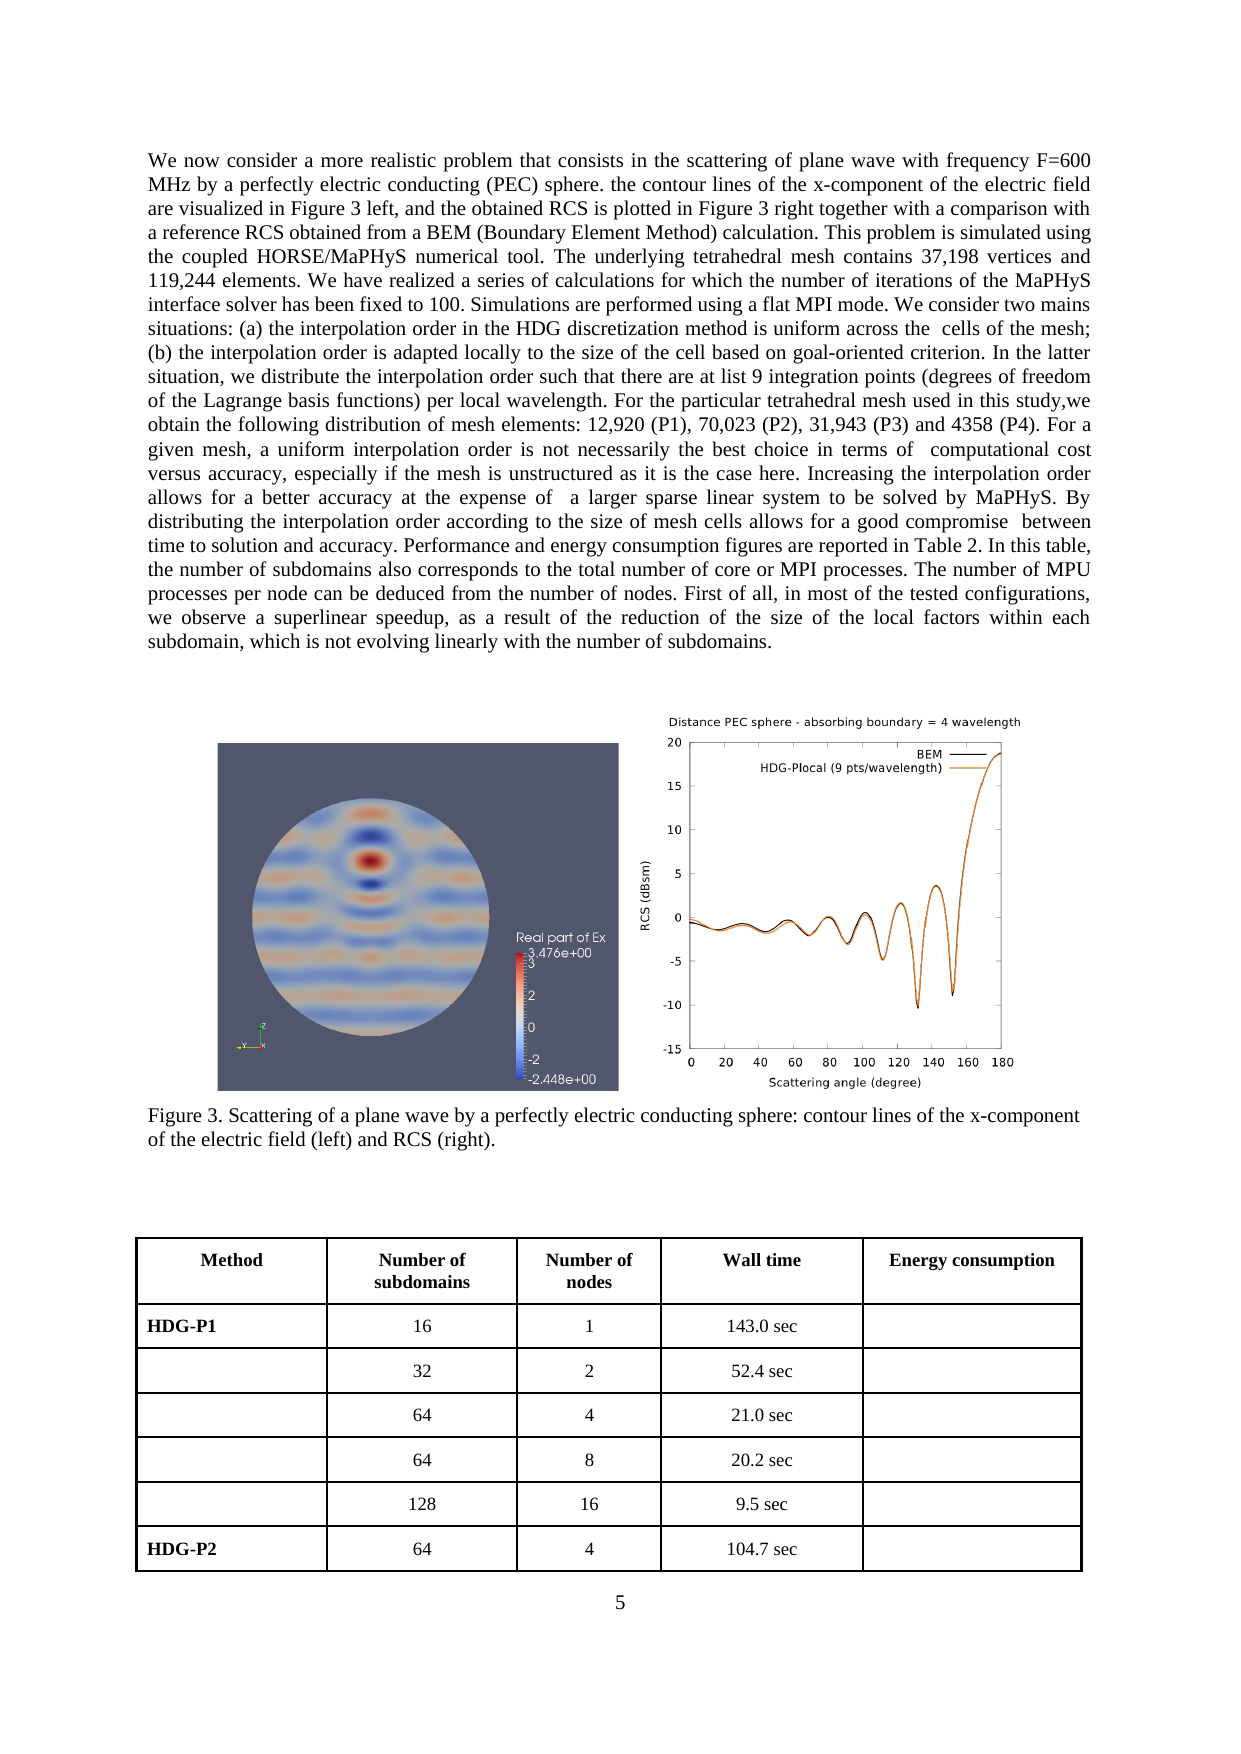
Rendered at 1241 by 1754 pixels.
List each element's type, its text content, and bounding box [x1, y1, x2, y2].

table_cell 2 [518, 1349, 660, 1392]
table_cell [864, 1483, 1080, 1525]
table_cell 16 [328, 1305, 516, 1347]
table_cell [864, 1305, 1080, 1347]
table_header Wall time [662, 1239, 862, 1303]
text We now consider a more realistic problem that consists in the scattering of plane wave with frequency F=600 MHz by a perfectly electric conducting (PEC) sphere. the contour lines of the x-component of the electric field are visualized in Figure 3 left, and the obtained RCS is plotted in Figure 3 right together with a comparison with a reference RCS obtained from a BEM (Boundary Element Method) calculation. This problem is simulated using the coupled HORSE/MaPHyS numerical tool. The underlying tetrahedral mesh contains 37,198 vertices and 119,244 elements. We have realized a series of calculations for which the number of iterations of the MaPHyS interface solver has been fixed to 100. Simulations are performed using a flat MPI mode. We consider two mains situations: (a) the interpolation order in the HDG discretization method is uniform across the cells of the mesh; (b) the interpolation order is adapted locally to the size of the cell based on goal-oriented criterion. In the latter situation, we distribute the interpolation order such that there are at list 9 integration points (degrees of freedom of the Lagrange basis functions) per local wavelength. For the particular tetrahedral mesh used in this study,we obtain the following distribution of mesh elements: 12,920 (P1), 70,023 (P2), 31,943 (P3) and 4358 (P4). For a given mesh, a uniform interpolation order is not necessarily the best choice in terms of computational cost versus accuracy, especially if the mesh is unstructured as it is the case here. Increasing the interpolation order allows for a better accuracy at the expense of a larger sparse linear system to be solved by MaPHyS. By distributing the interpolation order according to the size of mesh cells allows for a good compromise between time to solution and accuracy. Performance and energy consumption figures are reported in Table 2. In this table, the number of subdomains also corresponds to the total number of core or MPI processes. The number of MPU processes per node can be deduced from the number of nodes. First of all, in most of the tested configurations, we observe a superlinear speedup, as a result of the reduction of the size of the local factors within each subdomain, which is not evolving linearly with the number of subdomains. [148, 148, 1092, 653]
table_cell 32 [328, 1349, 516, 1392]
table_cell 8 [518, 1438, 660, 1481]
table_cell [138, 1483, 326, 1525]
table_cell 1 [518, 1305, 660, 1347]
table_cell 64 [328, 1394, 516, 1436]
table_cell [138, 1438, 326, 1481]
table_cell 64 [328, 1527, 516, 1569]
table_header Method [138, 1239, 326, 1303]
table_cell 21.0 sec [662, 1394, 862, 1436]
table_cell [864, 1438, 1080, 1481]
table_cell 143.0 sec [662, 1305, 862, 1347]
table_cell 4 [518, 1527, 660, 1569]
table_cell [864, 1349, 1080, 1392]
table_header Number of subdomains [328, 1239, 516, 1303]
table_cell 104.7 sec [662, 1527, 862, 1569]
table_cell 128 [328, 1483, 516, 1525]
table_cell 52.4 sec [662, 1349, 862, 1392]
table_header Energy consumption [864, 1239, 1080, 1303]
table_cell 16 [518, 1483, 660, 1525]
table_cell 64 [328, 1438, 516, 1481]
text Figure 3. Scattering of a plane wave by a perfectly electric conducting sphere: contour lines of the x-component of the electric field (left) and RCS (right). [148, 1103, 1092, 1151]
table_cell [864, 1394, 1080, 1436]
table_cell HDG-P1 [138, 1305, 326, 1347]
table_cell [138, 1349, 326, 1392]
table_cell HDG-P2 [138, 1527, 326, 1569]
picture [634, 702, 1023, 1091]
table_cell [138, 1394, 326, 1436]
picture [217, 743, 619, 1091]
table_header Number of nodes [518, 1239, 660, 1303]
table_cell 20.2 sec [662, 1438, 862, 1481]
table_cell 9.5 sec [662, 1483, 862, 1525]
table_cell [864, 1527, 1080, 1569]
table_cell 4 [518, 1394, 660, 1436]
